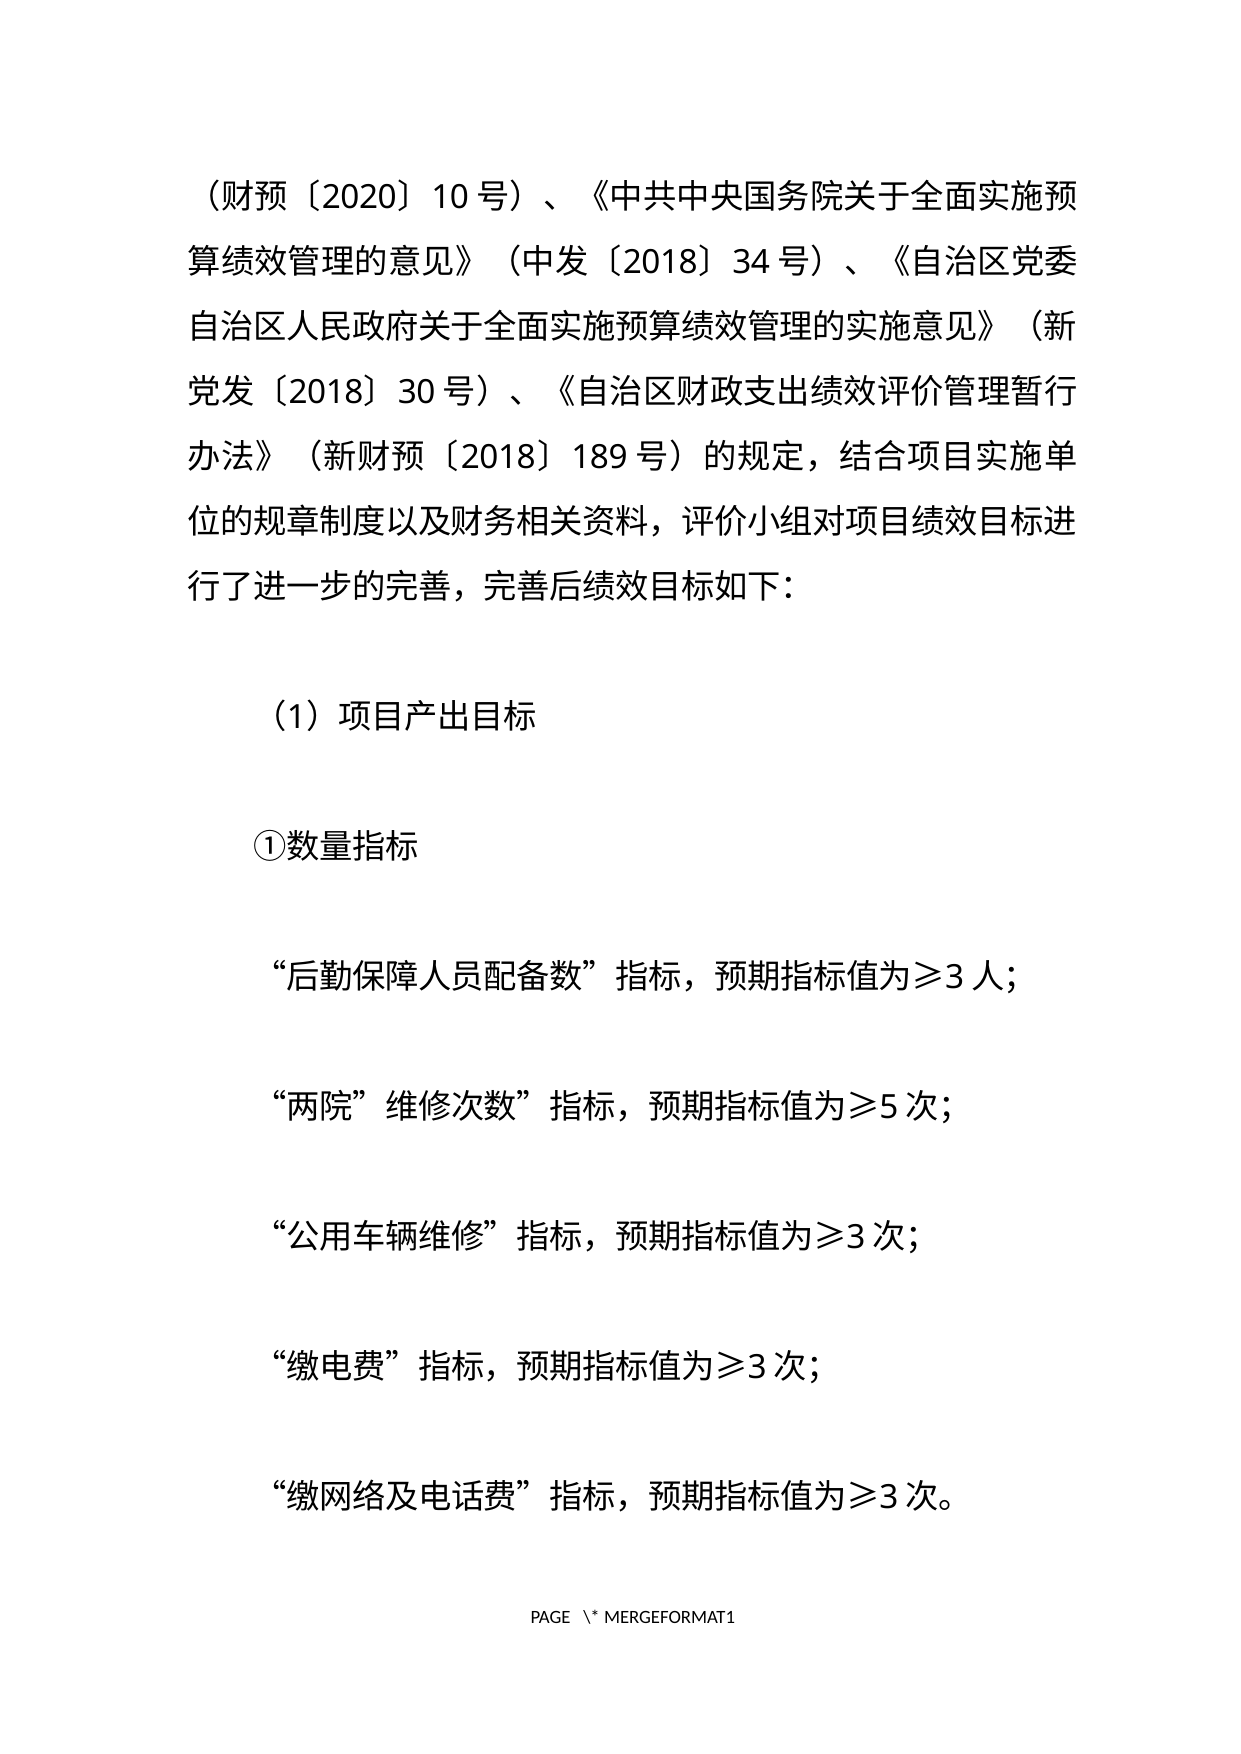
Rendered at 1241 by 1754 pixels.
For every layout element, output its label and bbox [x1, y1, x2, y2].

text [187, 162, 1078, 1527]
